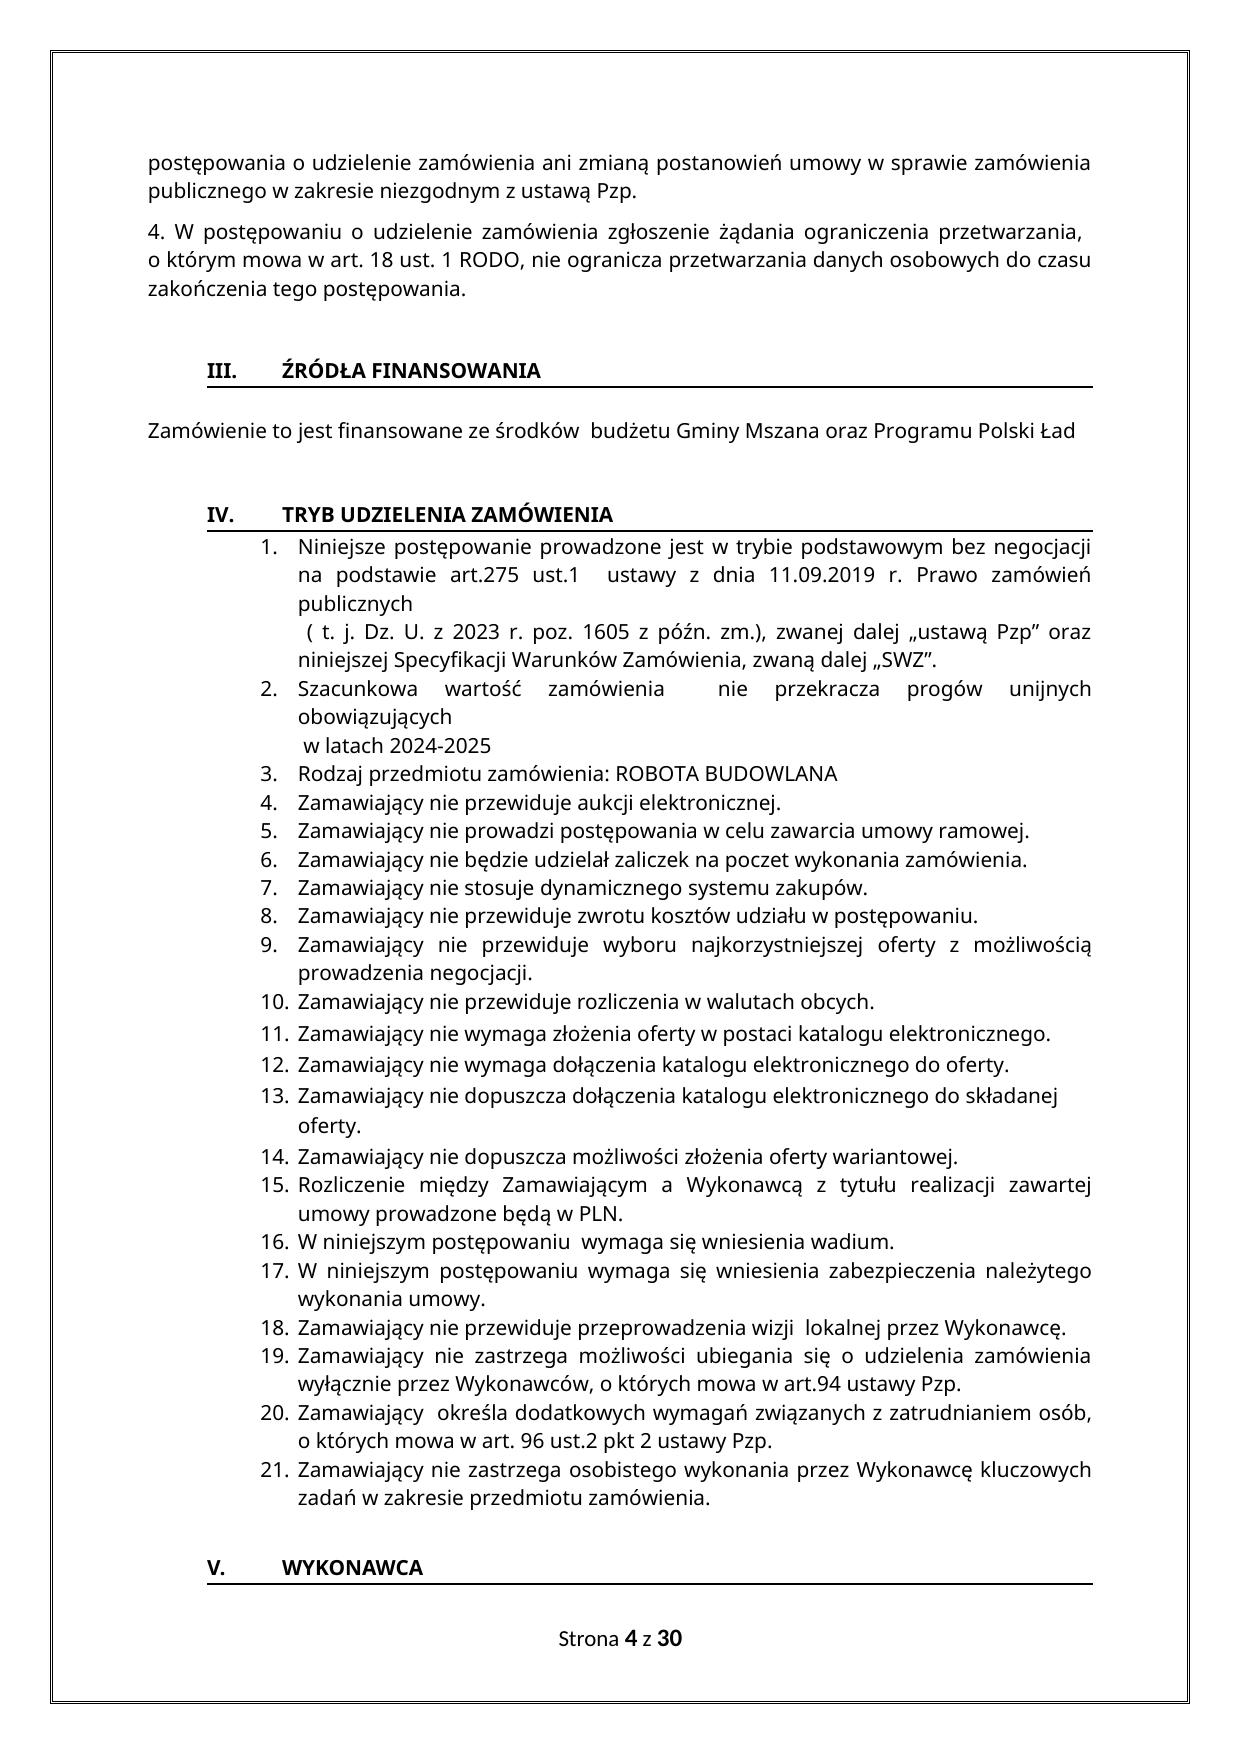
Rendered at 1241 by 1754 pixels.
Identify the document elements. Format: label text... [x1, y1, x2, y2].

list Zamawiający nie dopuszcza możliwości złożenia oferty wariantowej. [260, 1142, 1093, 1170]
list Zamawiający nie zastrzega możliwości ubiegania się o udzielenia zamówienia wyłącznie przez Wykonawców, o których mowa w art.94 ustawy Pzp. [260, 1341, 1093, 1398]
list Zamawiający nie prowadzi postępowania w celu zawarcia umowy ramowej. [260, 816, 1093, 845]
list Zamawiający określa dodatkowych wymagań związanych z zatrudnianiem osób, o których mowa w art. 96 ust.2 pkt 2 ustawy Pzp. [260, 1398, 1093, 1455]
list Szacunkowa wartość zamówienia nie przekracza progów unijnych obowiązujących w latach 2024-2025 [260, 674, 1093, 759]
list Zamawiający nie wymaga dołączenia katalogu elektronicznego do oferty. [260, 1050, 1093, 1078]
list Zamawiający nie przewiduje aukcji elektronicznej. [260, 788, 1093, 816]
text 4. W postępowaniu o udzielenie zamówienia zgłoszenie żądania ograniczenia przetwarzania, o którym mowa w art. 18 ust. 1 RODO, nie ogranicza przetwarzania danych osobowych do czasu zakończenia tego postępowania. [148, 217, 1093, 302]
list W niniejszym postępowaniu wymaga się wniesienia wadium. [260, 1227, 1093, 1256]
list Zamawiający nie przewiduje przeprowadzenia wizji lokalnej przez Wykonawcę. [260, 1313, 1093, 1341]
list Zamawiający nie będzie udzielał zaliczek na poczet wykonania zamówienia. [260, 845, 1093, 873]
list Zamawiający nie wymaga złożenia oferty w postaci katalogu elektronicznego. [260, 1019, 1093, 1048]
list Zamawiający nie dopuszcza dołączenia katalogu elektronicznego do składanej oferty. [260, 1081, 1093, 1140]
list Zamawiający nie zastrzega osobistego wykonania przez Wykonawcę kluczowych zadań w zakresie przedmiotu zamówienia. [260, 1455, 1093, 1512]
list Zamawiający nie stosuje dynamicznego systemu zakupów. [260, 873, 1093, 902]
list Zamawiający nie przewiduje rozliczenia w walutach obcych. [260, 987, 1093, 1015]
subtitle WYKONAWCA [207, 1553, 1093, 1583]
list Niniejsze postępowanie prowadzone jest w trybie podstawowym bez negocjacji na podstawie art.275 ust.1 ustawy z dnia 11.09.2019 r. Prawo zamówień publicznych ( t. j. Dz. U. z 2023 r. poz. 1605 z późn. zm.), zwanej dalej „ustawą Pzp” oraz niniejszej Specyfikacji Warunków Zamówienia, zwaną dalej „SWZ”. [260, 532, 1093, 674]
list TRYB UDZIELENIA ZAMÓWIENIA [207, 500, 1093, 530]
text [148, 148, 1093, 204]
list ŹRÓDŁA FINANSOWANIA [207, 356, 1093, 386]
text Zamówienie to jest finansowane ze środków budżetu Gminy Mszana oraz Programu Polski Ład [148, 416, 1093, 445]
list Rodzaj przedmiotu zamówienia: ROBOTA BUDOWLANA [260, 759, 1093, 788]
list W niniejszym postępowaniu wymaga się wniesienia zabezpieczenia należytego wykonania umowy. [260, 1256, 1093, 1313]
list Zamawiający nie przewiduje zwrotu kosztów udziału w postępowaniu. [260, 902, 1093, 930]
list Rozliczenie między Zamawiającym a Wykonawcą z tytułu realizacji zawartej umowy prowadzone będą w PLN. [260, 1170, 1093, 1227]
list Zamawiający nie przewiduje wyboru najkorzystniejszej oferty z możliwością prowadzenia negocjacji. [260, 930, 1093, 987]
